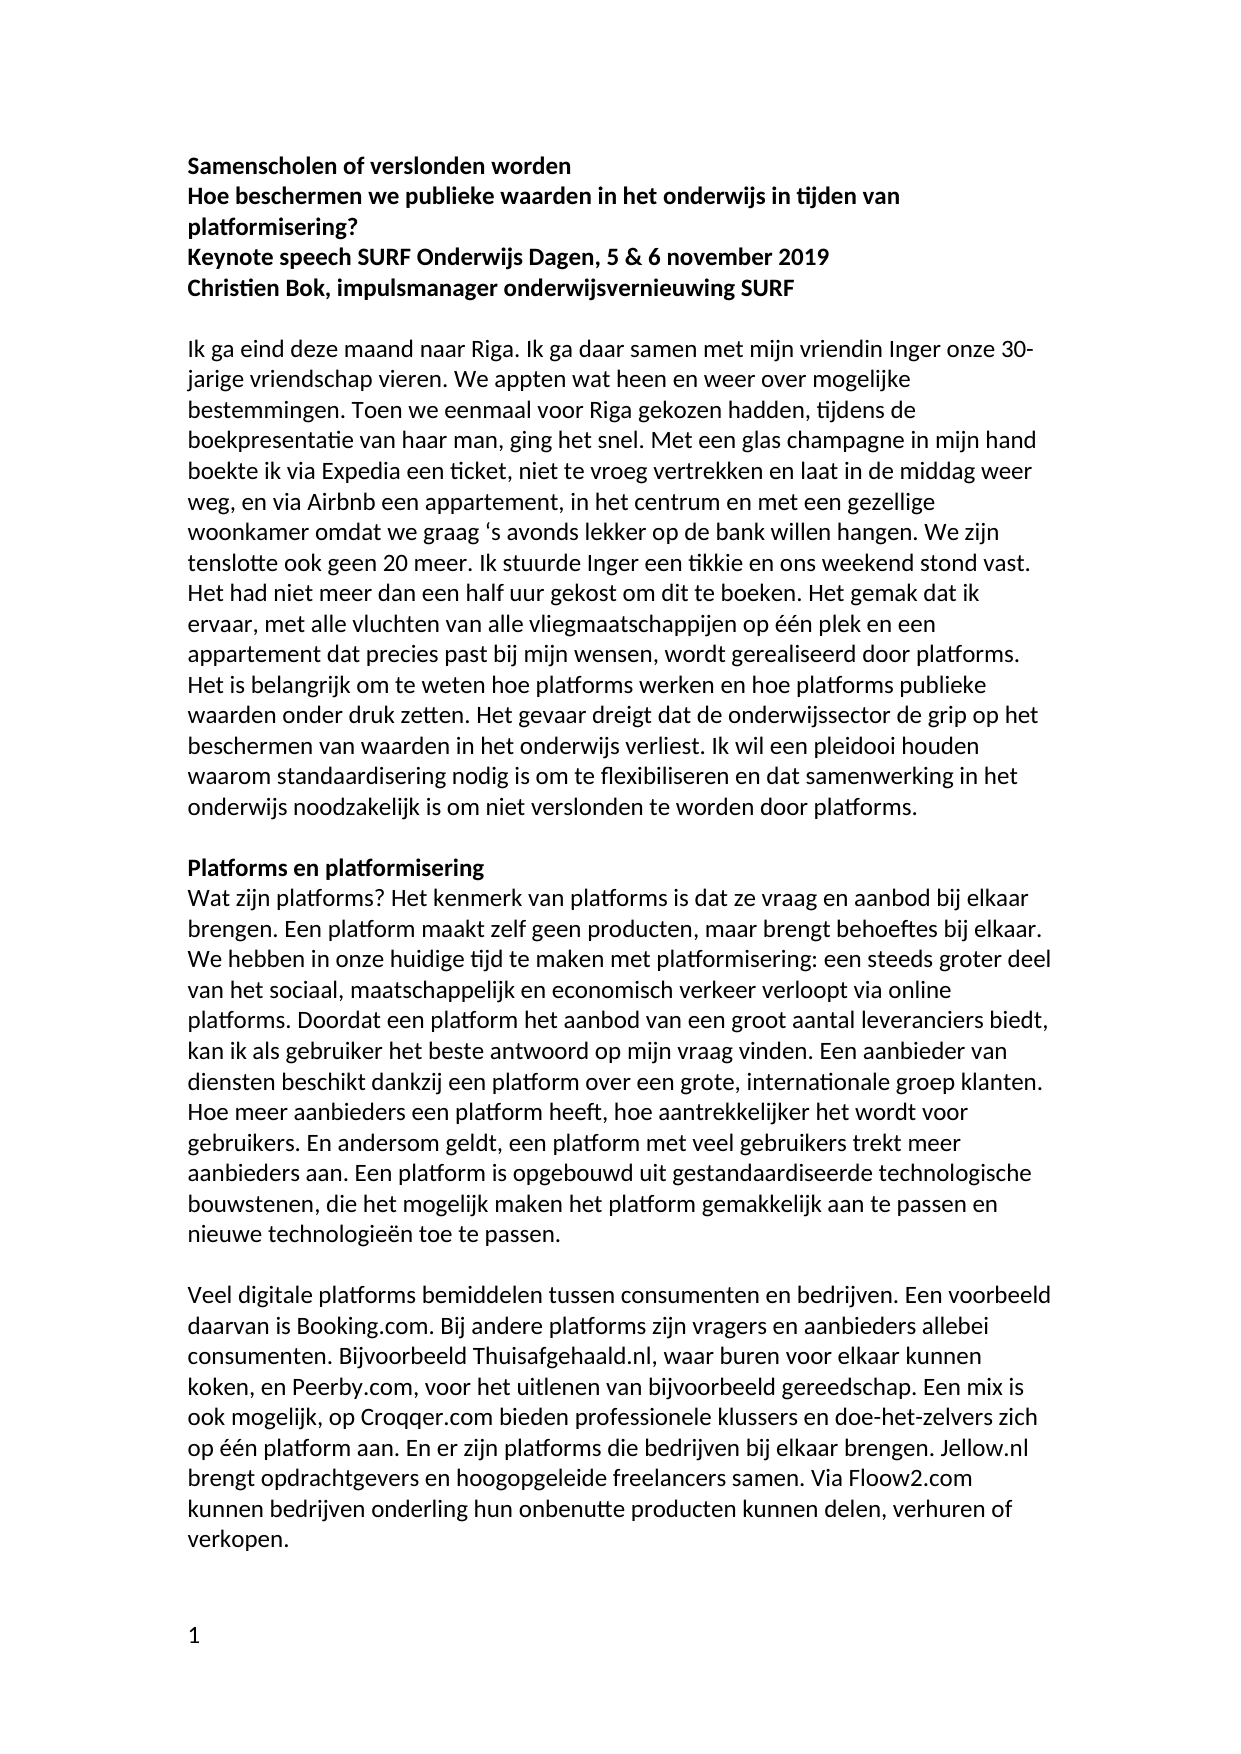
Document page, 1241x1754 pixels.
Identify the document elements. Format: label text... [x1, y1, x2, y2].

text Christien Bok, impulsmanager onderwijsvernieuwing SURF [187, 272, 1053, 303]
text Keynote speech SURF Onderwijs Dagen, 5 & 6 november 2019 [187, 242, 1053, 272]
text Platforms en platformisering [187, 852, 1053, 882]
text Hoe beschermen we publieke waarden in het onderwijs in tijden van platformisering? [187, 181, 1053, 242]
text Samenscholen of verslonden worden [187, 150, 1053, 181]
text Wat zijn platforms? Het kenmerk van platforms is dat ze vraag en aanbod bij elkaar brengen. Een platform maakt zelf geen producten, maar brengt behoeftes bij elkaar. We hebben in onze huidige tijd te maken met platformisering: een steeds groter deel van het sociaal, maatschappelijk en economisch verkeer verloopt via online platforms. Doordat een platform het aanbod van een groot aantal leveranciers biedt, kan ik als gebruiker het beste antwoord op mijn vraag vinden. Een aanbieder van diensten beschikt dankzij een platform over een grote, internationale groep klanten. Hoe meer aanbieders een platform heeft, hoe aantrekkelijker het wordt voor gebruikers. En andersom geldt, een platform met veel gebruikers trekt meer aanbieders aan. Een platform is opgebouwd uit gestandaardiseerde technologische bouwstenen, die het mogelijk maken het platform gemakkelijk aan te passen en nieuwe technologieën toe te passen. [187, 882, 1053, 1249]
text Ik ga eind deze maand naar Riga. Ik ga daar samen met mijn vriendin Inger onze 30-jarige vriendschap vieren. We appten wat heen en weer over mogelijke bestemmingen. Toen we eenmaal voor Riga gekozen hadden, tijdens de boekpresentatie van haar man, ging het snel. Met een glas champagne in mijn hand boekte ik via Expedia een ticket, niet te vroeg vertrekken en laat in de middag weer weg, en via Airbnb een appartement, in het centrum en met een gezellige woonkamer omdat we graag ‘s avonds lekker op de bank willen hangen. We zijn tenslotte ook geen 20 meer. Ik stuurde Inger een tikkie en ons weekend stond vast. Het had niet meer dan een half uur gekost om dit te boeken. Het gemak dat ik ervaar, met alle vluchten van alle vliegmaatschappijen op één plek en een appartement dat precies past bij mijn wensen, wordt gerealiseerd door platforms. Het is belangrijk om te weten hoe platforms werken en hoe platforms publieke waarden onder druk zetten. Het gevaar dreigt dat de onderwijssector de grip op het beschermen van waarden in het onderwijs verliest. Ik wil een pleidooi houden waarom standaardisering nodig is om te flexibiliseren en dat samenwerking in het onderwijs noodzakelijk is om niet verslonden te worden door platforms. [187, 333, 1053, 821]
text Veel digitale platforms bemiddelen tussen consumenten en bedrijven. Een voorbeeld daarvan is Booking.com. Bij andere platforms zijn vragers en aanbieders allebei consumenten. Bijvoorbeeld Thuisafgehaald.nl, waar buren voor elkaar kunnen koken, en Peerby.com, voor het uitlenen van bijvoorbeeld gereedschap. Een mix is ook mogelijk, op Croqqer.com bieden professionele klussers en doe-het-zelvers zich op één platform aan. En er zijn platforms die bedrijven bij elkaar brengen. Jellow.nl brengt opdrachtgevers en hoogopgeleide freelancers samen. Via Floow2.com kunnen bedrijven onderling hun onbenutte producten kunnen delen, verhuren of verkopen. [187, 1279, 1053, 1554]
